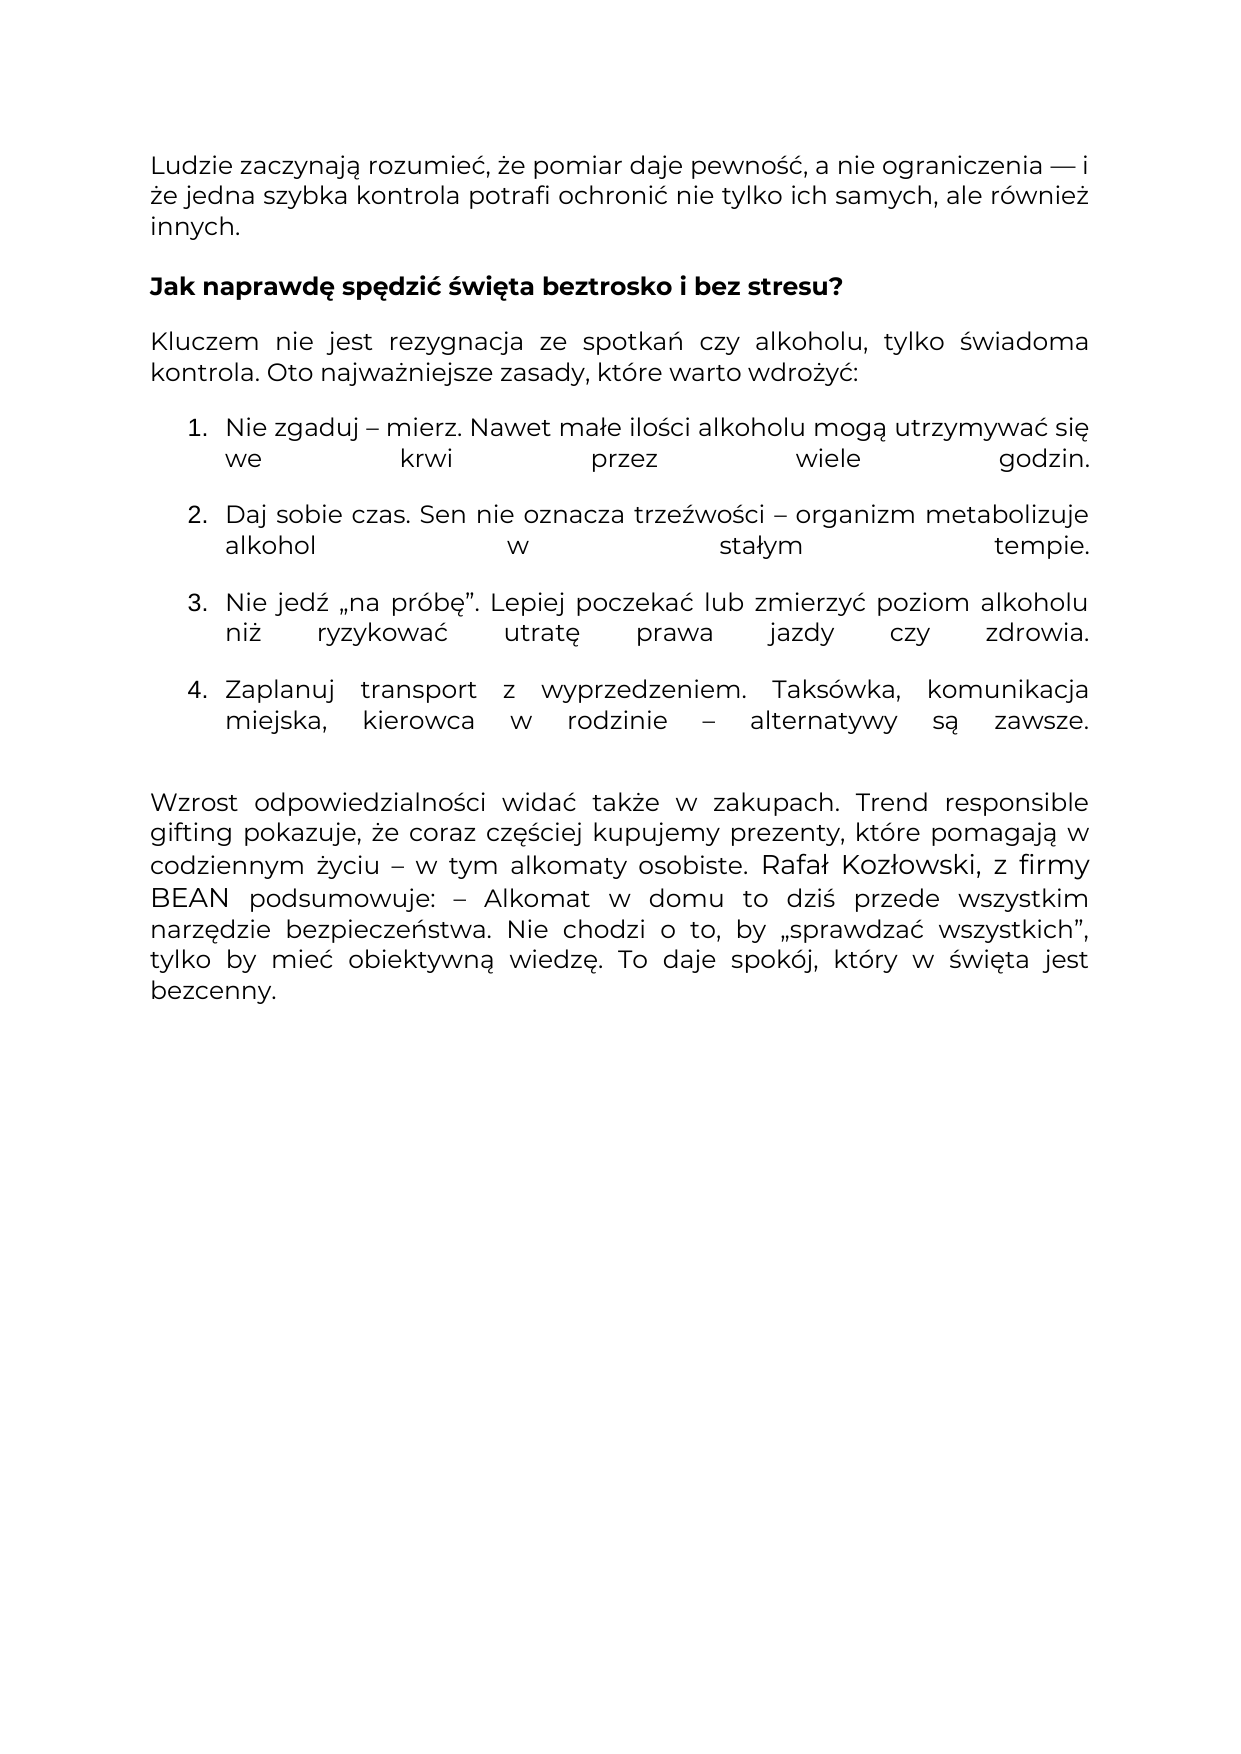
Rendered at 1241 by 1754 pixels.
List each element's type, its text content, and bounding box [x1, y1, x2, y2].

list Nie zgaduj – mierz. Nawet małe ilości alkoholu mogą utrzymywać się we krwi przez wiele godzin. [187, 412, 1090, 500]
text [150, 150, 1090, 242]
text Kluczem nie jest rezygnacja ze spotkań czy alkoholu, tylko świadoma kontrola. Oto najważniejsze zasady, które warto wdrożyć: [150, 326, 1090, 387]
text Wzrost odpowiedzialności widać także w zakupach. Trend responsible gifting pokazuje, że coraz częściej kupujemy prezenty, które pomagają w codziennym życiu – w tym alkomaty osobiste. Rafał Kozłowski, z firmy BEAN podsumowuje: – Alkomat w domu to dziś przede wszystkim narzędzie bezpieczeństwa. Nie chodzi o to, by „sprawdzać wszystkich”, tylko by mieć obiektywną wiedzę. To daje spokój, który w święta jest bezcenny. [150, 787, 1090, 1006]
list Daj sobie czas. Sen nie oznacza trzeźwości – organizm metabolizuje alkohol w stałym tempie. [187, 500, 1090, 587]
list Nie jedź „na próbę”. Lepiej poczekać lub zmierzyć poziom alkoholu niż ryzykować utratę prawa jazdy czy zdrowia. [187, 587, 1090, 674]
subtitle Jak naprawdę spędzić święta beztrosko i bez stresu? [150, 271, 1090, 301]
list Zaplanuj transport z wyprzedzeniem. Taksówka, komunikacja miejska, kierowca w rodzinie – alternatywy są zawsze. [187, 674, 1090, 762]
